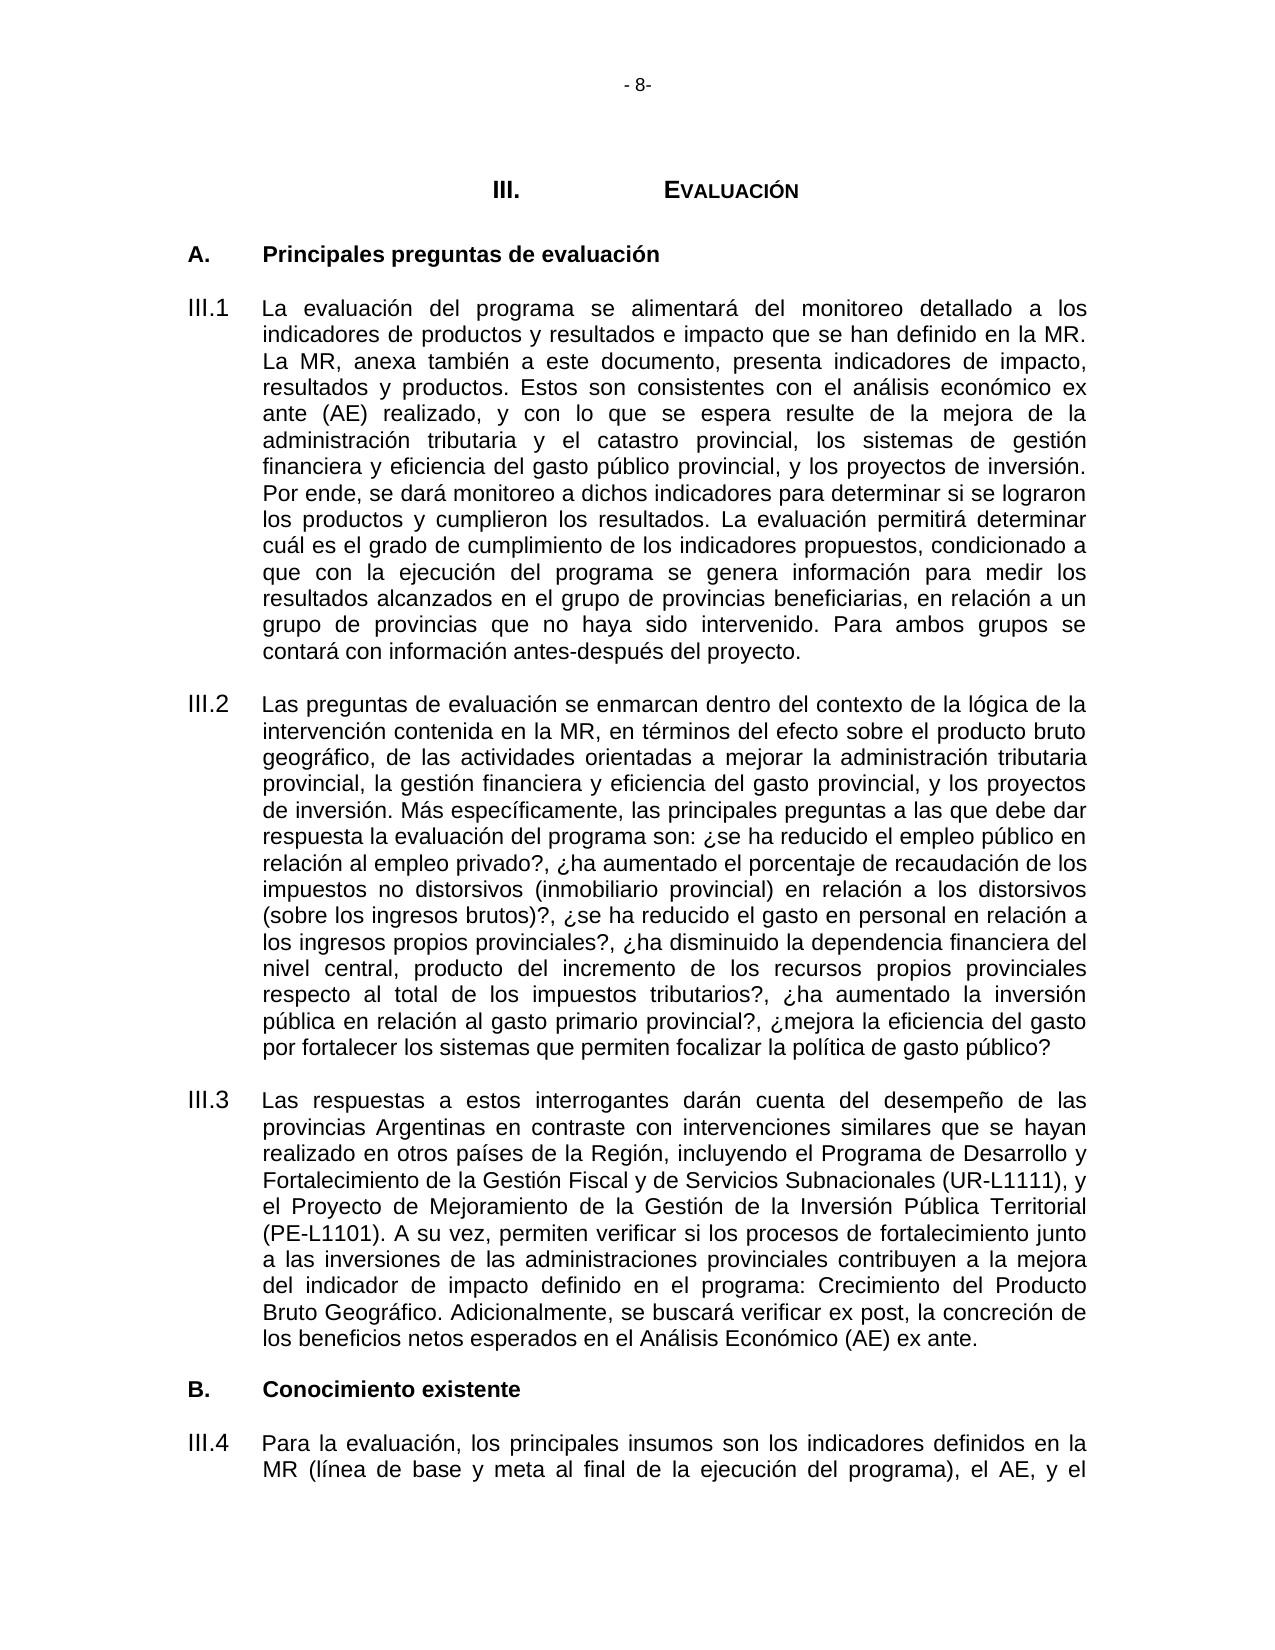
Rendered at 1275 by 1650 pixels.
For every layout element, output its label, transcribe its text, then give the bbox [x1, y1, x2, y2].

subtitle A. Principales preguntas de evaluación [187, 241, 1087, 268]
subtitle B. Conocimiento existente [187, 1376, 1087, 1403]
text Las respuestas a estos interrogantes darán cuenta del desempeño de las provincias Argentinas en contraste con intervenciones similares que se hayan realizado en otros países de la Región, incluyendo el Programa de Desarrollo y Fortalecimiento de la Gestión Fiscal y de Servicios Subnacionales (UR-L1111), y el Proyecto de Mejoramiento de la Gestión de la Inversión Pública Territorial (PE-L1101). A su vez, permiten verificar si los procesos de fortalecimiento junto a las inversiones de las administraciones provinciales contribuyen a la mejora del indicador de impacto definido en el programa: Crecimiento del Producto Bruto Geográfico. Adicionalmente, se buscará verificar ex post, la concreción de los beneficios netos esperados en el Análisis Económico (AE) ex ante. [187, 1085, 1087, 1351]
text Evaluación [187, 175, 1087, 204]
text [187, 1428, 1087, 1483]
text La evaluación del programa se alimentará del monitoreo detallado a los indicadores de productos y resultados e impacto que se han definido en la MR. La MR, anexa también a este documento, presenta indicadores de impacto, resultados y productos. Estos son consistentes con el análisis económico ex ante (AE) realizado, y con lo que se espera resulte de la mejora de la administración tributaria y el catastro provincial, los sistemas de gestión financiera y eficiencia del gasto público provincial, y los proyectos de inversión. Por ende, se dará monitoreo a dichos indicadores para determinar si se lograron los productos y cumplieron los resultados. La evaluación permitirá determinar cuál es el grado de cumplimiento de los indicadores propuestos, condicionado a que con la ejecución del programa se genera información para medir los resultados alcanzados en el grupo de provincias beneficiarias, en relación a un grupo de provincias que no haya sido intervenido. Para ambos grupos se contará con información antes-después del proyecto. [187, 293, 1087, 664]
text Las preguntas de evaluación se enmarcan dentro del contexto de la lógica de la intervención contenida en la MR, en términos del efecto sobre el producto bruto geográfico, de las actividades orientadas a mejorar la administración tributaria provincial, la gestión financiera y eficiencia del gasto provincial, y los proyectos de inversión. Más específicamente, las principales preguntas a las que debe dar respuesta la evaluación del programa son: ¿se ha reducido el empleo público en relación al empleo privado?, ¿ha aumentado el porcentaje de recaudación de los impuestos no distorsivos (inmobiliario provincial) en relación a los distorsivos (sobre los ingresos brutos)?, ¿se ha reducido el gasto en personal en relación a los ingresos propios provinciales?, ¿ha disminuido la dependencia financiera del nivel central, producto del incremento de los recursos propios provinciales respecto al total de los impuestos tributarios?, ¿ha aumentado la inversión pública en relación al gasto primario provincial?, ¿mejora la eficiencia del gasto por fortalecer los sistemas que permiten focalizar la política de gasto público? [187, 689, 1087, 1060]
